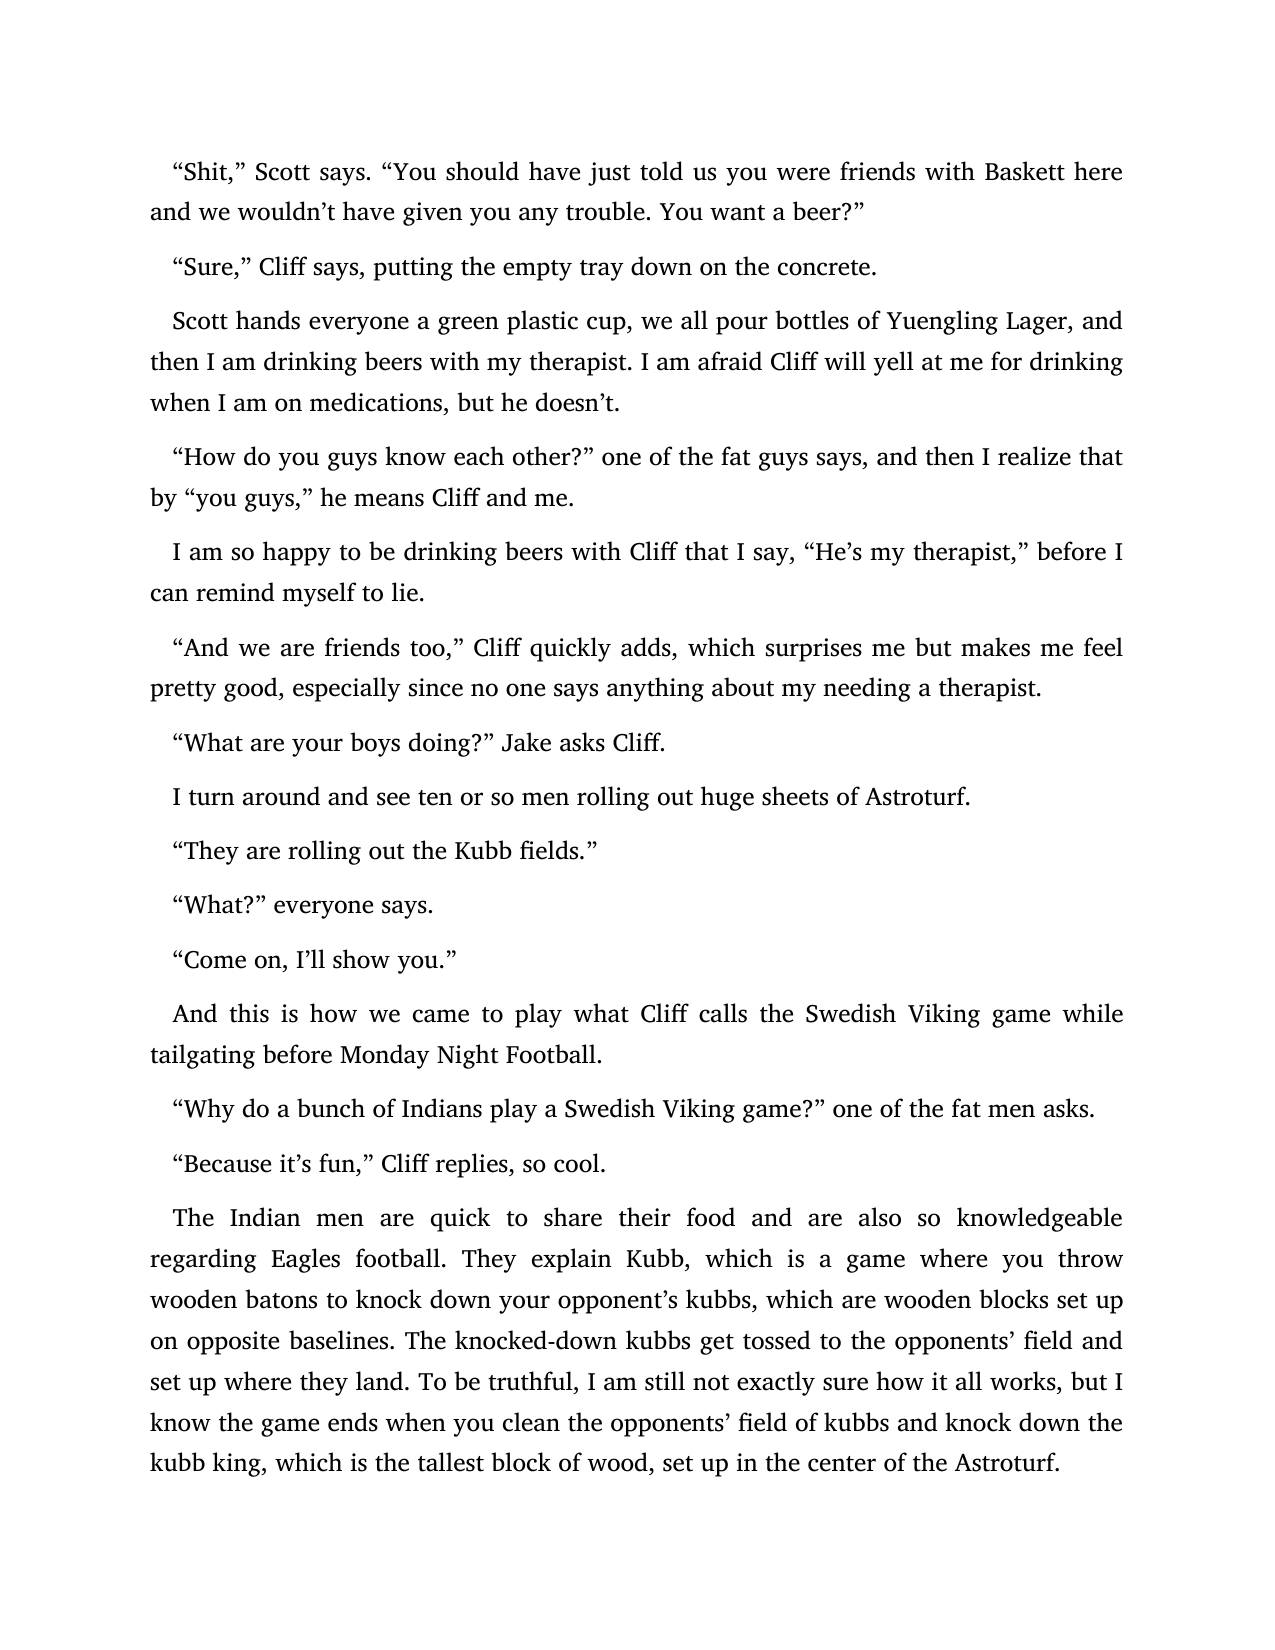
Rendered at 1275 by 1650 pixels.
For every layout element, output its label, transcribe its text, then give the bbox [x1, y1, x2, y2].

text I turn around and see ten or so men rolling out huge sheets of Astroturf. [150, 776, 1125, 816]
text “Come on, I’ll show you.” [150, 938, 1125, 979]
text “And we are friends too,” Cliff quickly adds, which surprises me but makes me feel pretty good, especially since no one says anything about my needing a therapist. [150, 626, 1125, 708]
text “Shit,” Scott says. “You should have just told us you were friends with Baskett here and we wouldn’t have given you any trouble. You want a beer?” [150, 150, 1125, 232]
text “Because it’s fun,” Cliff replies, so cool. [150, 1142, 1125, 1183]
text And this is how we came to play what Cliff calls the Swedish Viking game while tailgating before Monday Night Football. [150, 993, 1125, 1074]
text Scott hands everyone a green plastic cup, we all pour bottles of Yuengling Lager, and then I am drinking beers with my therapist. I am afraid Cliff will yell at me for drinking when I am on medications, but he doesn’t. [150, 299, 1125, 422]
text “What are your boys doing?” Jake asks Cliff. [150, 721, 1125, 762]
text “They are rolling out the Kubb fields.” [150, 830, 1125, 871]
text “How do you guys know each other?” one of the fat guys says, and then I realize that by “you guys,” he means Cliff and me. [150, 436, 1125, 517]
text I am so happy to be drinking beers with Cliff that I say, “He’s my therapist,” before I can remind myself to lie. [150, 531, 1125, 613]
text The Indian men are quick to share their food and are also so knowledgeable regarding Eagles football. They explain Kubb, which is a game where you throw wooden batons to knock down your opponent’s kubbs, which are wooden blocks set up on opposite baselines. The knocked-down kubbs get tossed to the opponents’ field and set up where they land. To be truthful, I am still not exactly sure how it all works, but I know the game ends when you clean the opponents’ field of kubbs and knock down the kubb king, which is the tallest block of wood, set up in the center of the Astroturf. [150, 1196, 1125, 1483]
text “What?” everyone says. [150, 884, 1125, 925]
text “Sure,” Cliff says, putting the empty tray down on the concrete. [150, 245, 1125, 286]
text “Why do a bunch of Indians play a Swedish Viking game?” one of the fat men asks. [150, 1088, 1125, 1129]
